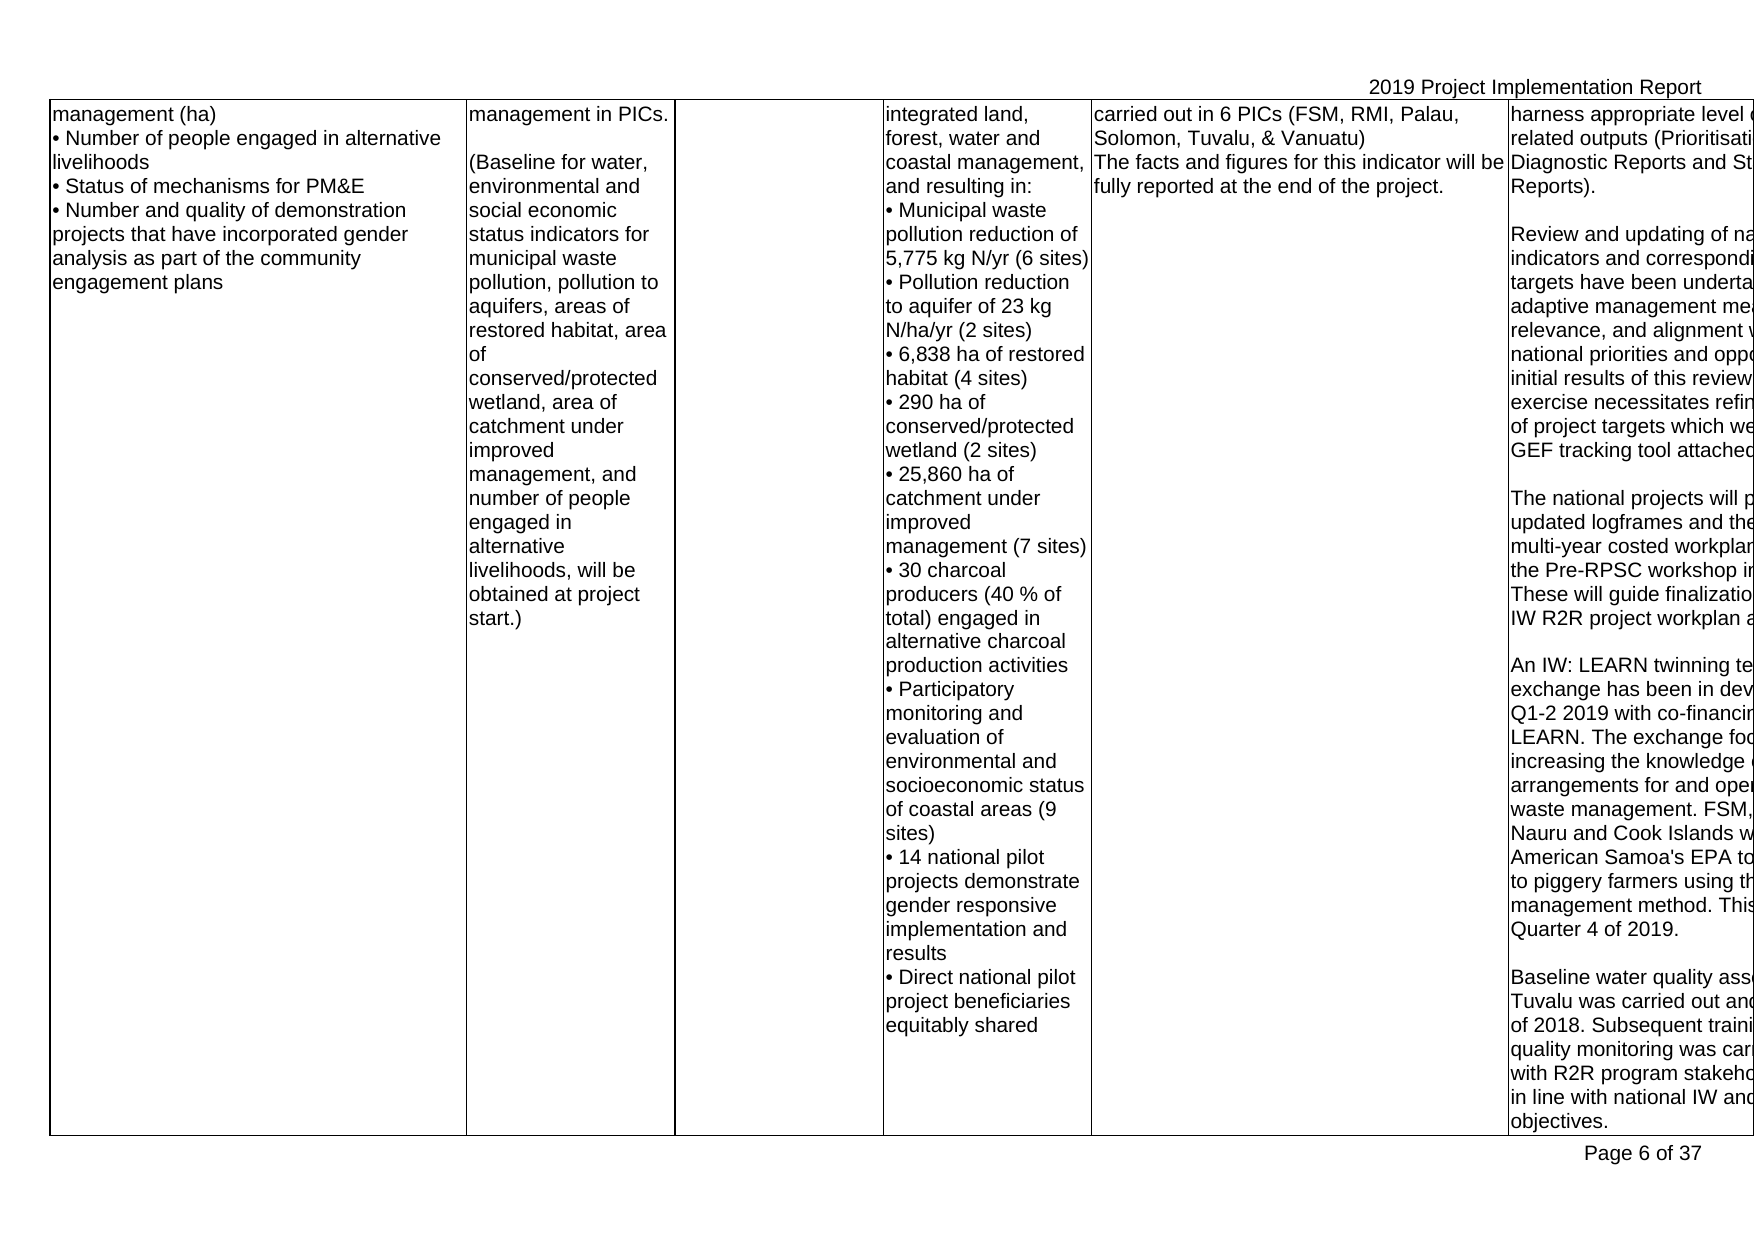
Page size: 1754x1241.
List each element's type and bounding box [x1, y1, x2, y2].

table_cell [676, 100, 883, 1134]
table_cell [1509, 100, 1753, 1134]
table_cell [51, 100, 466, 1134]
table_cell [1092, 100, 1508, 1134]
table_cell [467, 100, 674, 1134]
table_cell [884, 100, 1091, 1134]
